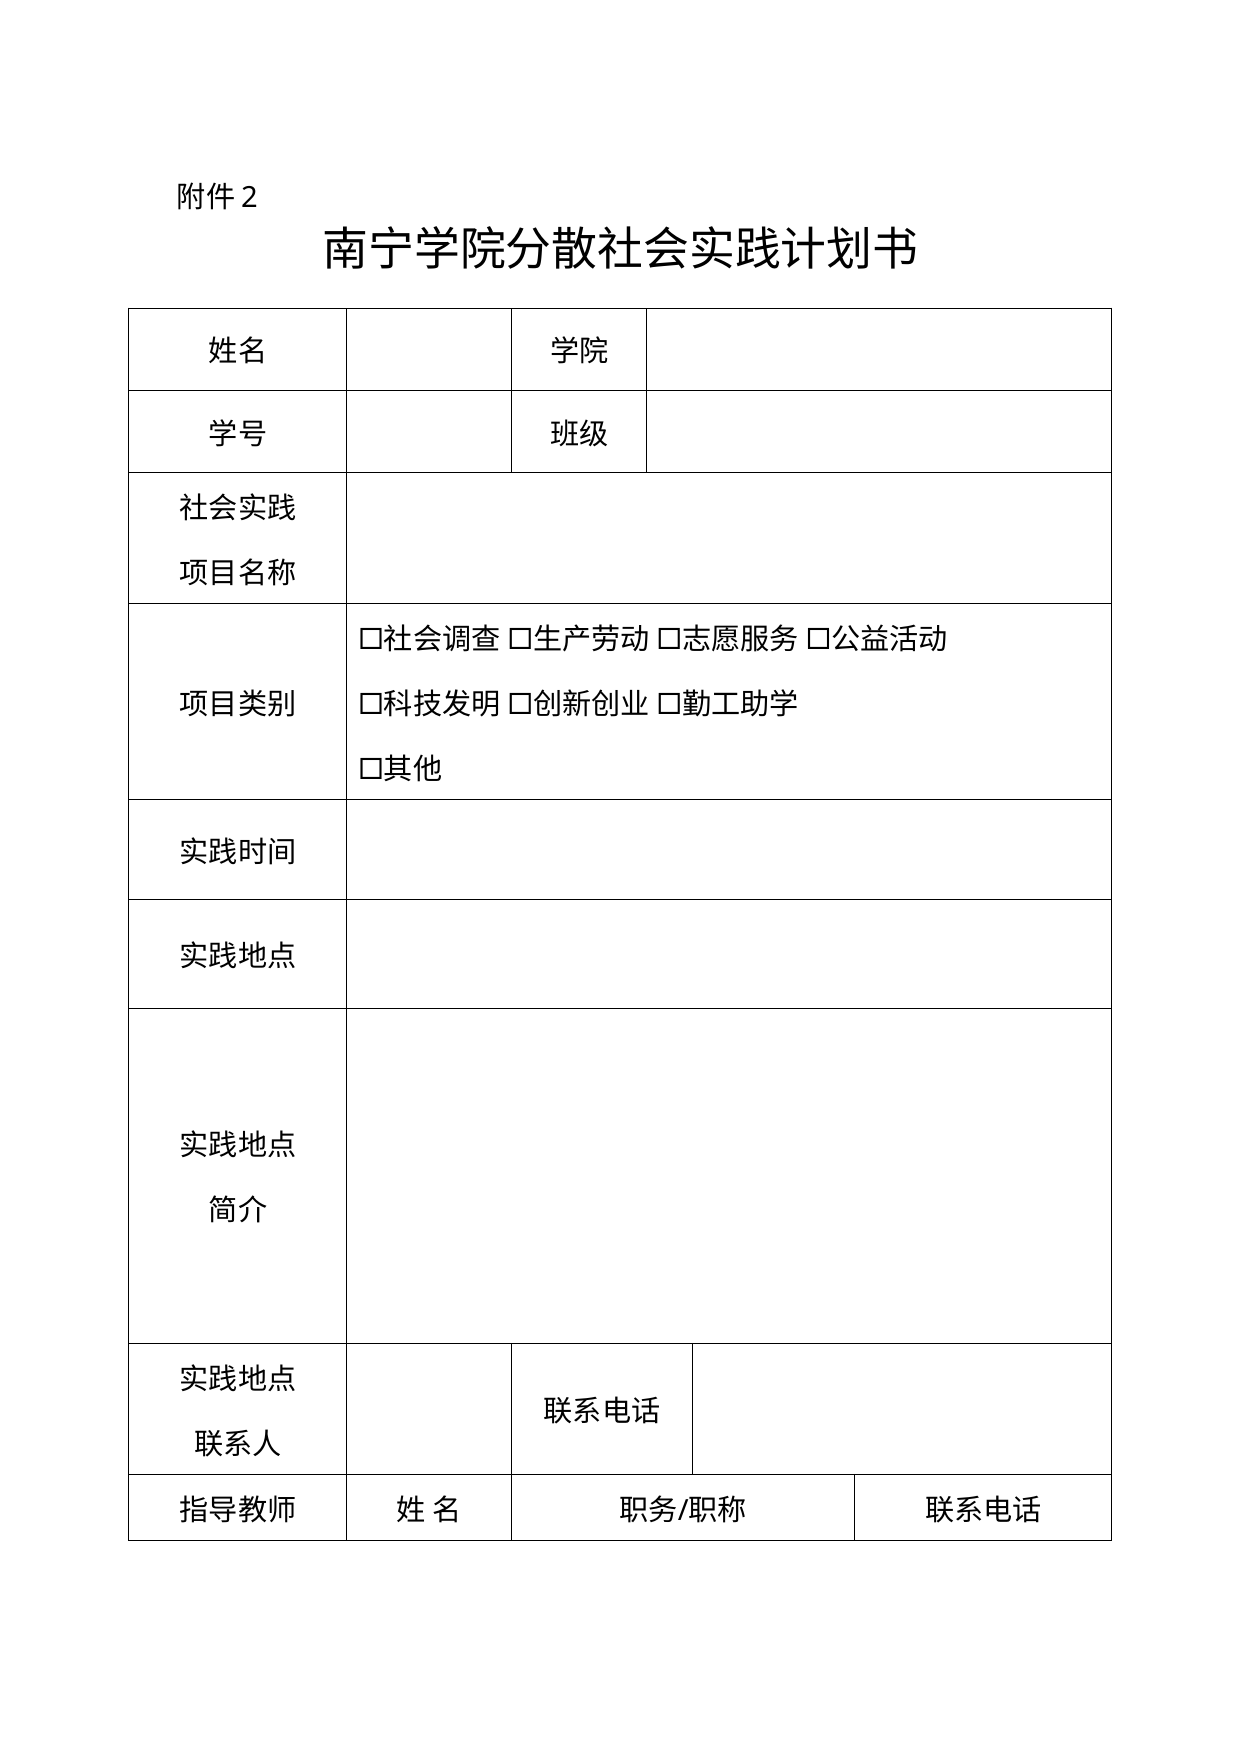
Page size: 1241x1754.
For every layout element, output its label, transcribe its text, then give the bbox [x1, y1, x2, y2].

table_cell [347, 473, 1111, 603]
table_header [647, 309, 1111, 390]
table_cell [347, 1344, 511, 1474]
table_cell [347, 900, 1111, 1007]
table_cell 社会实践 项目名称 [129, 473, 346, 603]
table_cell 学号 [129, 391, 346, 472]
table_cell [347, 800, 1111, 899]
table_cell 社会调查 生产劳动 志愿服务 公益活动 科技发明 创新创业 勤工助学 其他 [347, 604, 1111, 799]
text 附件2 [177, 162, 1064, 227]
table_cell 班级 [512, 391, 646, 472]
table_header 姓名 [129, 309, 346, 390]
table_cell [347, 391, 511, 472]
table_cell [347, 1009, 1111, 1343]
table_cell [647, 391, 1111, 472]
table_cell 实践地点 联系人 [129, 1344, 346, 1474]
table_cell 实践地点 简介 [129, 1009, 346, 1343]
table_cell 实践时间 [129, 800, 346, 899]
table_cell 联系电话 [855, 1475, 1111, 1540]
table_cell [693, 1344, 1111, 1474]
table_cell 实践地点 [129, 900, 346, 1007]
table_cell 指导教师 [129, 1475, 346, 1540]
table_cell 姓 名 [347, 1475, 511, 1540]
table_cell 职务/职称 [512, 1475, 854, 1540]
text 南宁学院分散社会实践计划书 [187, 227, 1053, 275]
table_cell 项目类别 [129, 604, 346, 799]
table_header [347, 309, 511, 390]
table_cell 联系电话 [512, 1344, 692, 1474]
table_header 学院 [512, 309, 646, 390]
